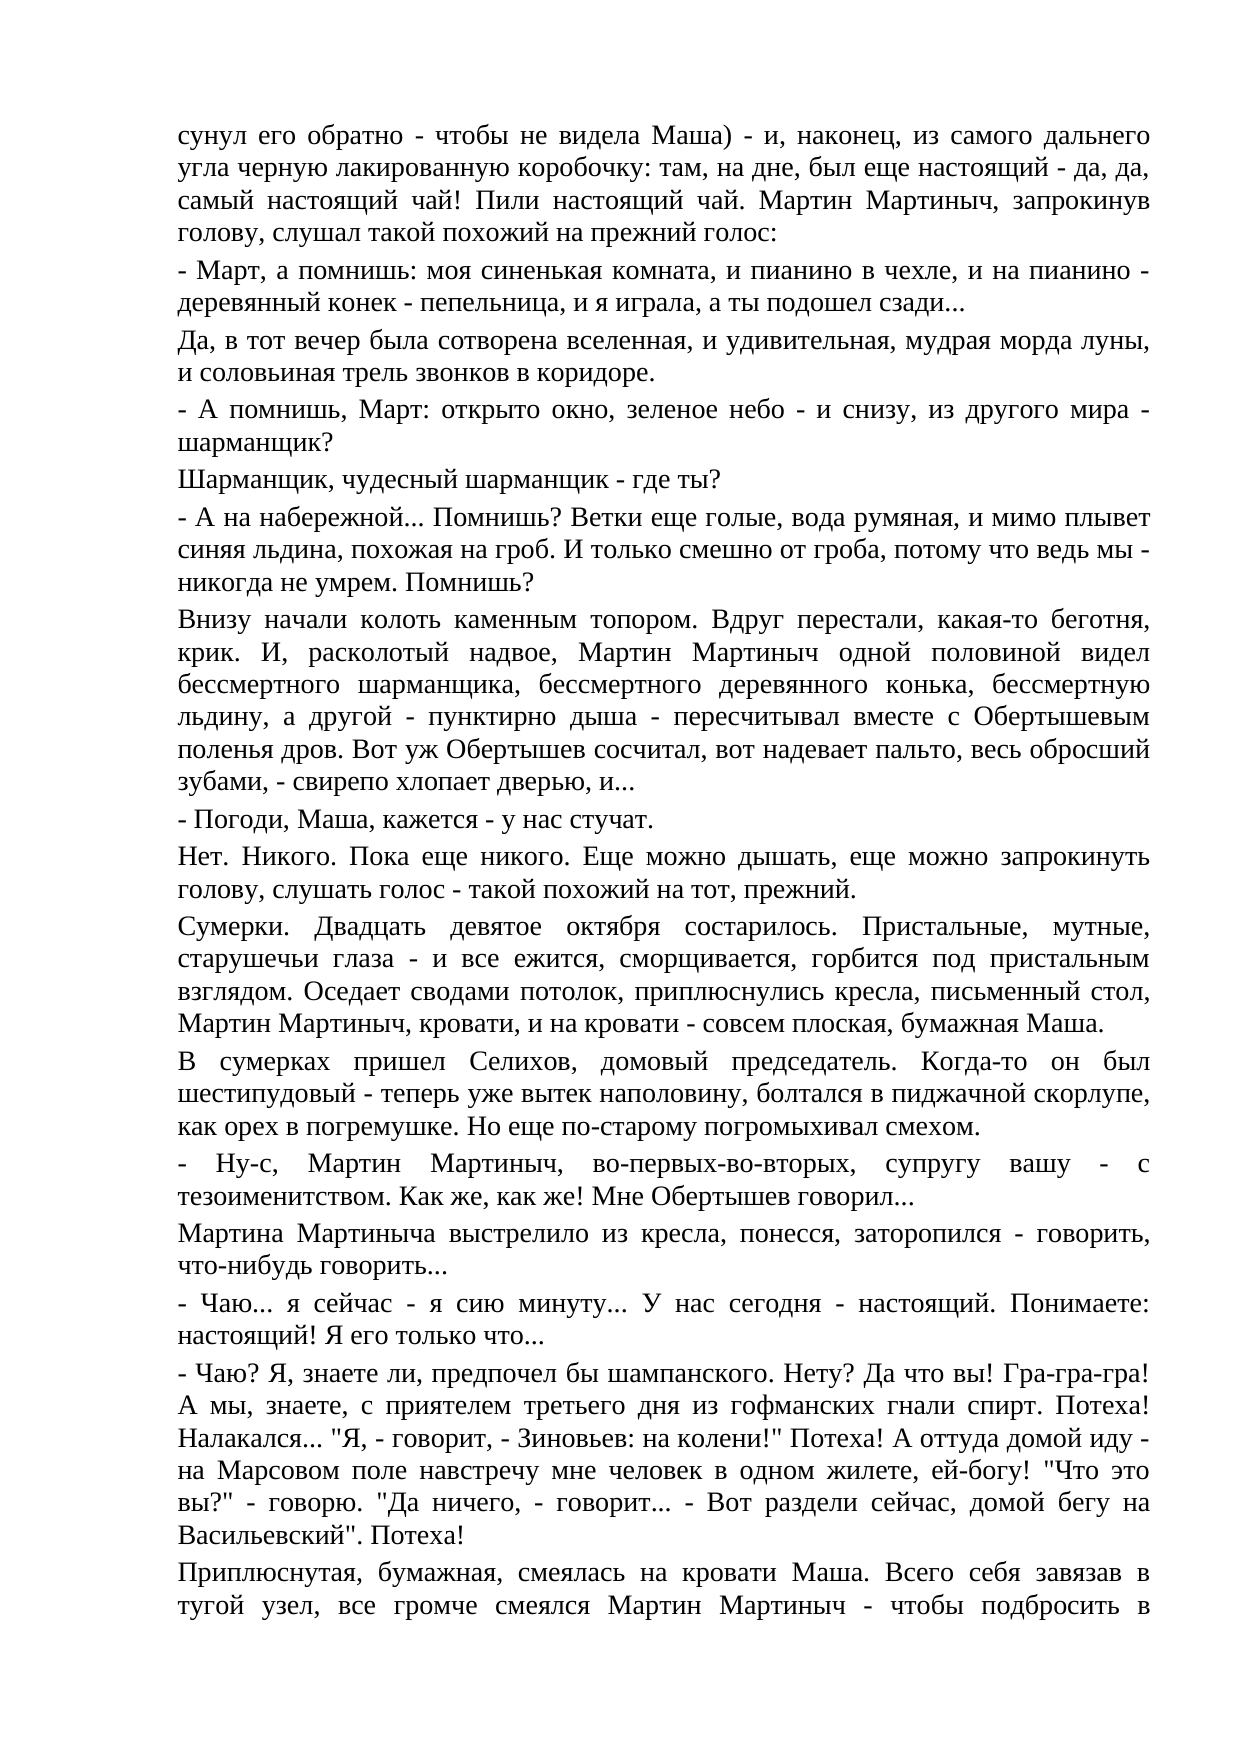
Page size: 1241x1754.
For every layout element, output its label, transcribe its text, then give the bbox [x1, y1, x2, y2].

text - А помнишь, Март: открыто окно, зеленое небо - и снизу, из другого мира - шарманщик? [177, 393, 1152, 457]
text Внизу начали колоть каменным топором. Вдруг перестали, какая-то беготня, крик. И, расколотый надвое, Мартин Мартиныч одной половиной видел бессмертного шарманщика, бессмертного деревянного конька, бессмертную льдину, а другой - пунктирно дыша - пересчитывал вместе с Обертышевым поленья дров. Вот уж Обертышев сосчитал, вот надевает пальто, весь обросший зубами, - свирепо хлопает дверью, и... [177, 602, 1152, 797]
text Шарманщик, чудесный шарманщик - где ты? [177, 462, 1152, 495]
text - Март, а помнишь: моя синенькая комната, и пианино в чехле, и на пианино - деревянный конек - пепельница, и я играла, а ты подошел сзади... [177, 253, 1152, 318]
text Мартина Мартиныча выстрелило из кресла, понесся, заторопился - говорить, что-нибудь говорить... [177, 1216, 1152, 1281]
text - Чаю... я сейчас - я сию минуту... У нас сегодня - настоящий. Понимаете: настоящий! Я его только что... [177, 1286, 1152, 1351]
text - Погоди, Маша, кажется - у нас стучат. [177, 802, 1152, 834]
text В сумерках пришел Селихов, домовый председатель. Когда-то он был шестипудовый - теперь уже вытек наполовину, болтался в пиджачной скорлупе, как орех в погремушке. Но еще по-старому погромыхивал смехом. [177, 1044, 1152, 1141]
text - Чаю? Я, знаете ли, предпочел бы шампанского. Нету? Да что вы! Гра-гра-гра! А мы, знаете, с приятелем третьего дня из гофманских гнали спирт. Потеха! Налакался... "Я, - говорит, - Зиновьев: на колени!" Потеха! А оттуда домой иду - на Марсовом поле навстречу мне человек в одном жилете, ей-богу! "Что это вы?" - говорю. "Да ничего, - говорит... - Вот раздели сейчас, домой бегу на Васильевский". Потеха! [177, 1356, 1152, 1550]
text Сумерки. Двадцать девятое октября состарилось. Пристальные, мутные, старушечьи глаза - и все ежится, сморщивается, горбится под пристальным взглядом. Оседает сводами потолок, приплюснулись кресла, письменный стол, Мартин Мартиныч, кровати, и на кровати - совсем плоская, бумажная Маша. [177, 909, 1152, 1039]
text Нет. Никого. Пока еще никого. Еще можно дышать, еще можно запрокинуть голову, слушать голос - такой похожий на тот, прежний. [177, 839, 1152, 904]
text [177, 1555, 1152, 1620]
text Да, в тот вечер была сотворена вселенная, и удивительная, мудрая морда луны, и соловьиная трель звонков в коридоре. [177, 323, 1152, 387]
text - Ну-с, Мартин Мартиныч, во-первых-во-вторых, супругу вашу - с тезоименитством. Как же, как же! Мне Обертышев говорил... [177, 1146, 1152, 1211]
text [177, 118, 1152, 248]
text - А на набережной... Помнишь? Ветки еще голые, вода румяная, и мимо плывет синяя льдина, похожая на гроб. И только смешно от гроба, потому что ведь мы - никогда не умрем. Помнишь? [177, 500, 1152, 597]
